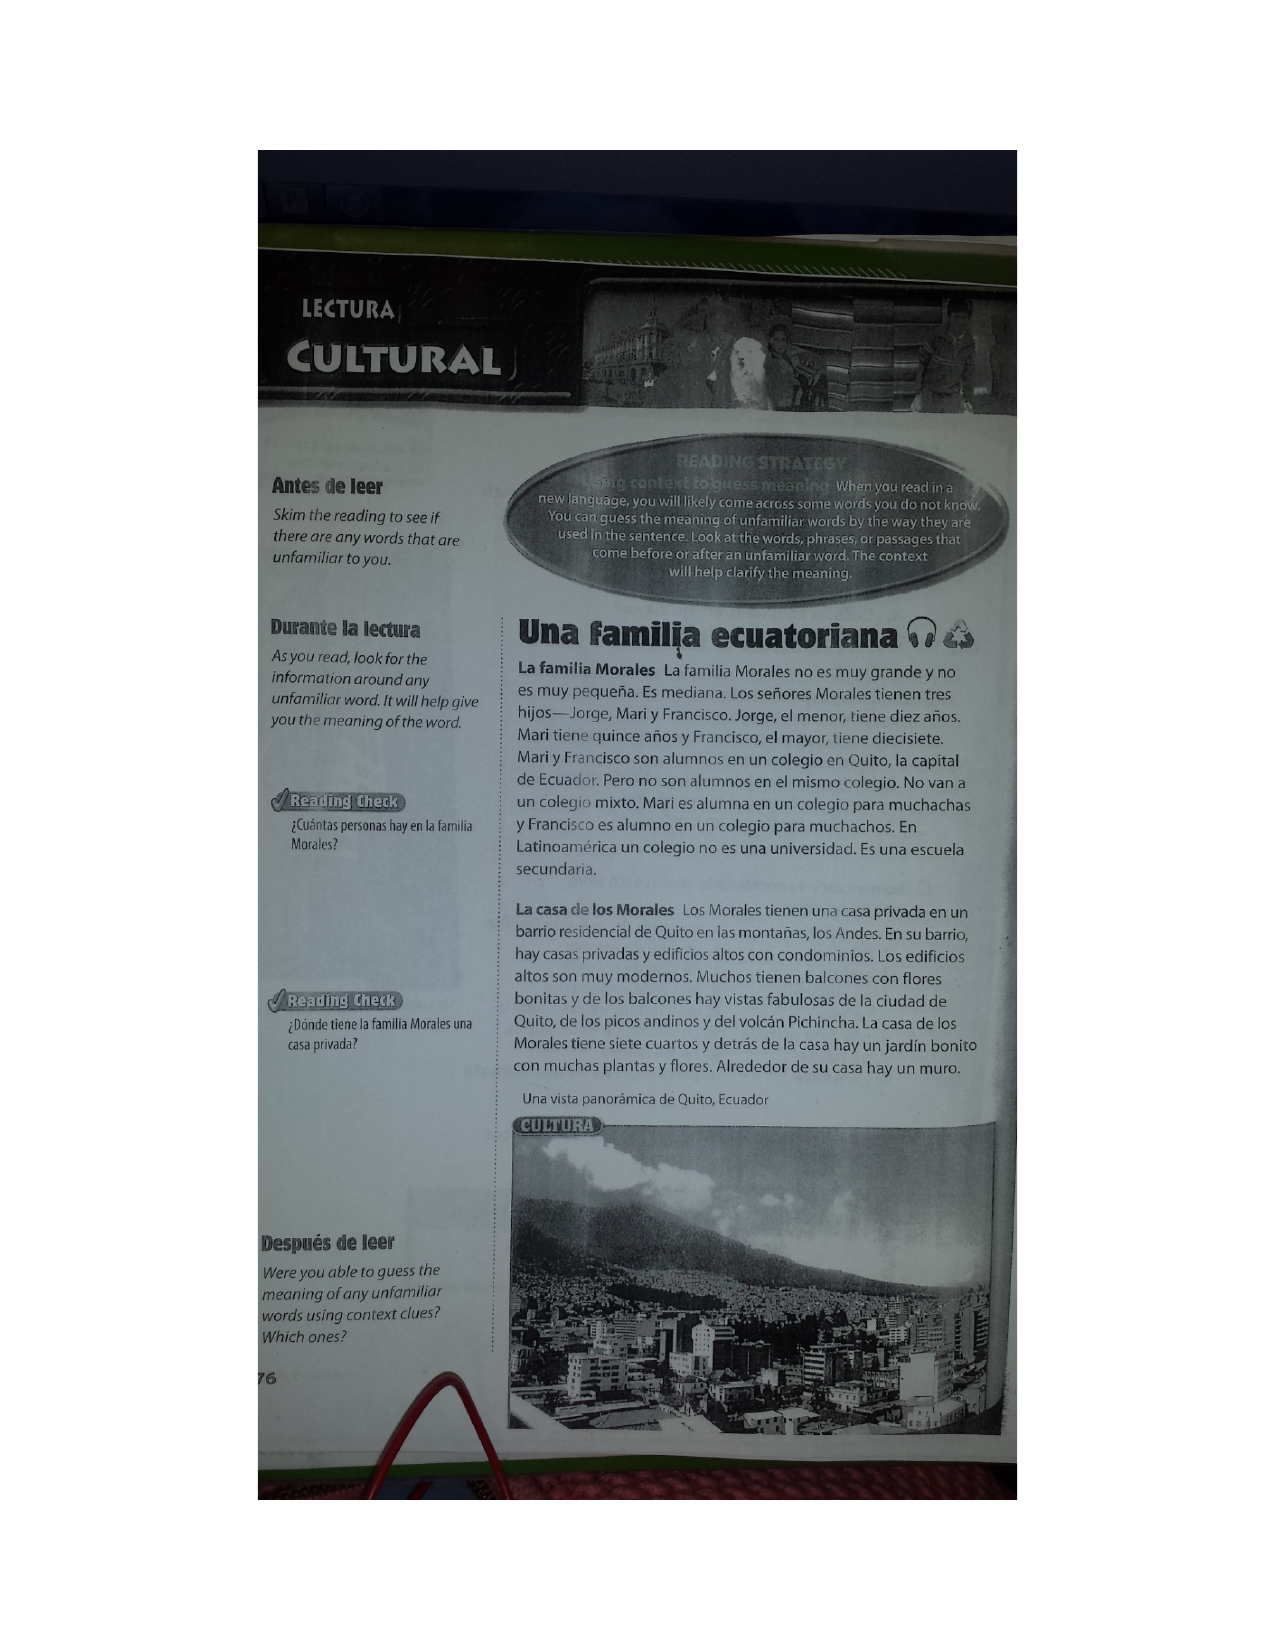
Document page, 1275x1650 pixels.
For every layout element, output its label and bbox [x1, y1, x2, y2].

picture [257, 150, 1018, 1500]
